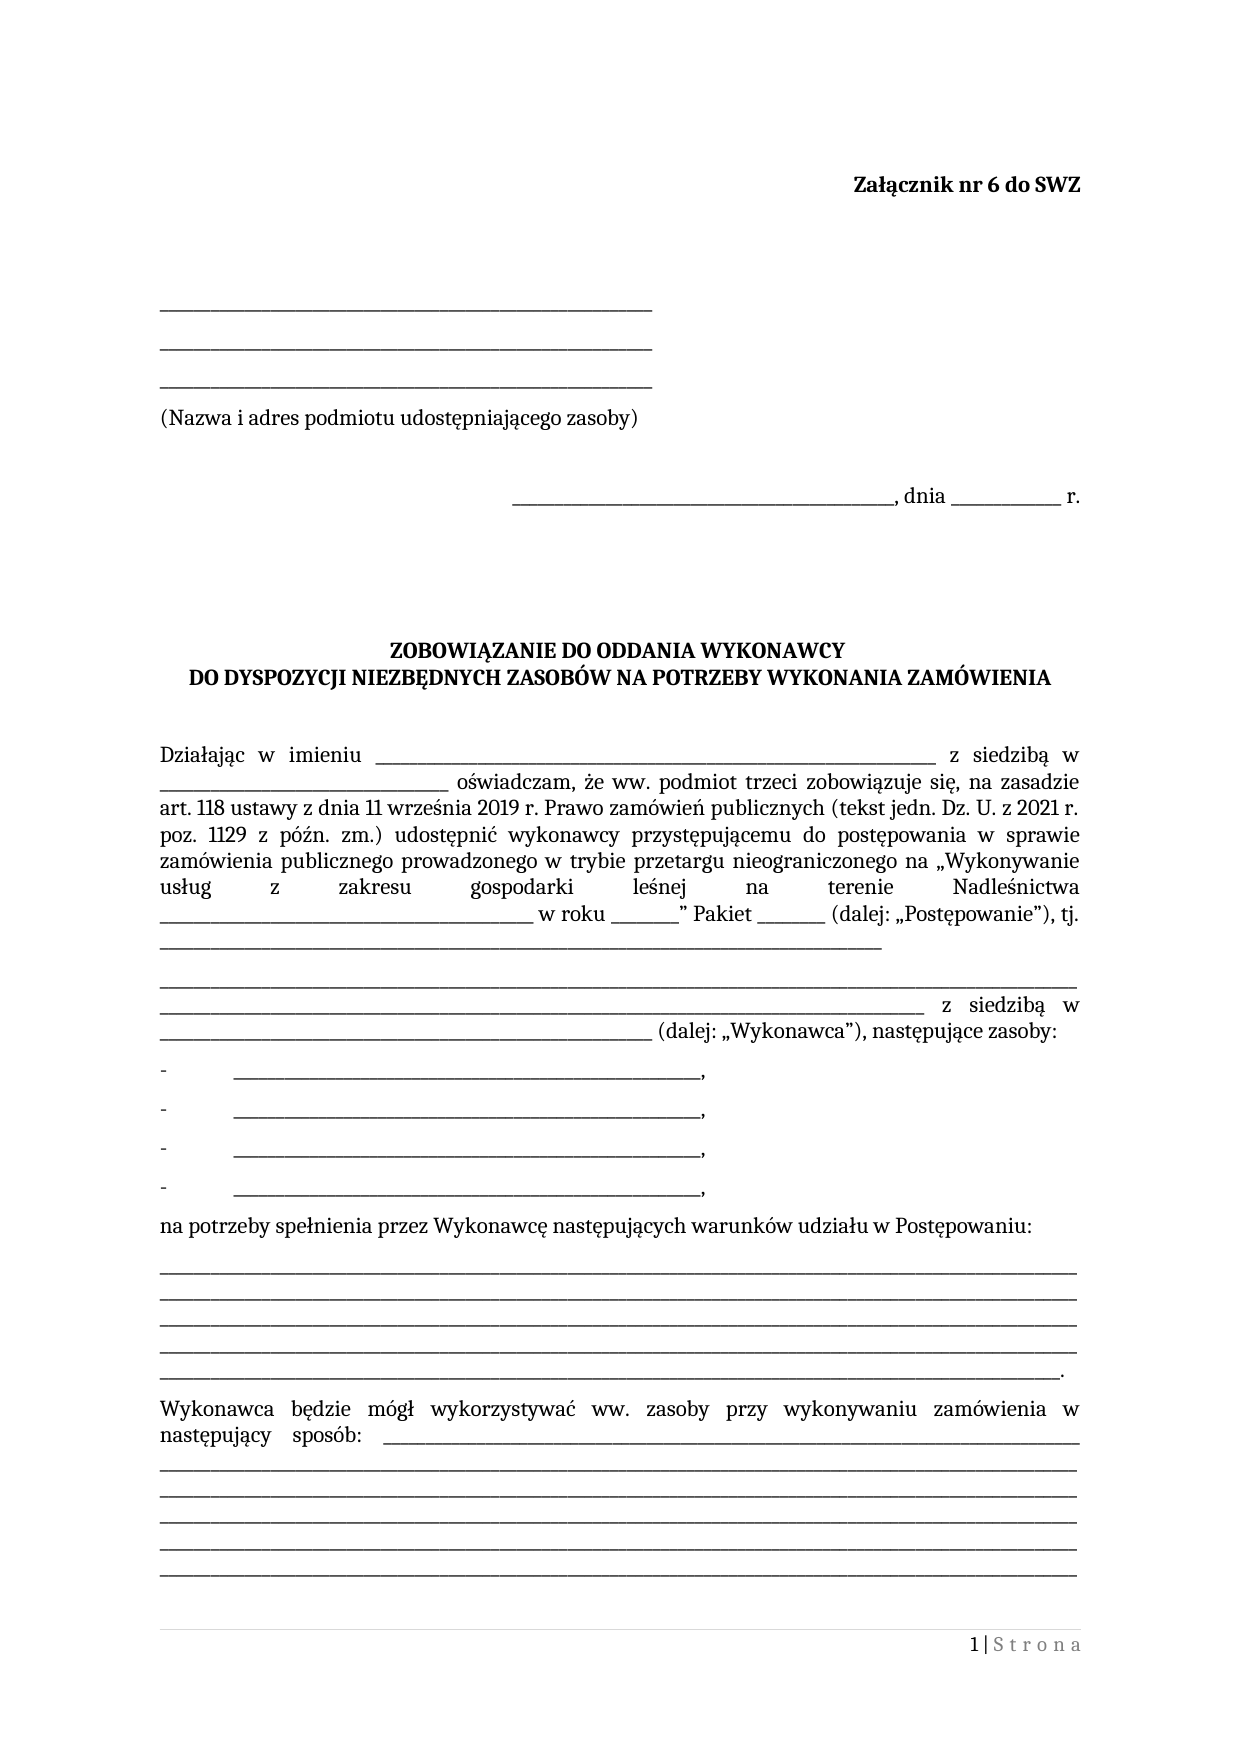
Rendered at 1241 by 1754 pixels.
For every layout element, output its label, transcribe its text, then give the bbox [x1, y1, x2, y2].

text na potrzeby spełnienia przez Wykonawcę następujących warunków udziału w Postępowaniu: [159, 1213, 1081, 1239]
text - _______________________________________________________, [159, 1096, 1081, 1122]
text __________________________________________________________ [159, 366, 1081, 393]
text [159, 1396, 1081, 1580]
text __________________________________________________________________________________________________________________________________________________________________________________________________________________________________________________________________________________________________________________________________________________________________________________________________________________________________________________________________________________________________________________________________________________________. [159, 1251, 1081, 1383]
text - _______________________________________________________, [159, 1057, 1081, 1083]
text - _______________________________________________________, [159, 1174, 1081, 1200]
text - _______________________________________________________, [159, 1135, 1081, 1161]
text (Nazwa i adres podmiotu udostępniającego zasoby) [159, 405, 1081, 431]
text ZOBOWIĄZANIE DO ODDANIA WYKONAWCY DO DYSPOZYCJI NIEZBĘDNYCH ZASOBÓW NA POTRZEBY WYKONANIA ZAMÓWIENIA [159, 638, 1081, 691]
text __________________________________________________________ [159, 327, 1081, 354]
text _____________________________________________, dnia _____________ r. [159, 483, 1081, 509]
text Działając w imieniu __________________________________________________________________ z siedzibą w __________________________________ oświadczam, że ww. podmiot trzeci zobowiązuje się, na zasadzie art. 118 ustawy z dnia 11 września 2019 r. Prawo zamówień publicznych (tekst jedn. Dz. U. z 2021 r. poz. 1129 z późn. zm.) udostępnić wykonawcy przystępującemu do postępowania w sprawie zamówienia publicznego prowadzonego w trybie przetargu nieograniczonego na „Wykonywanie usług z zakresu gospodarki leśnej na terenie Nadleśnictwa ____________________________________________ w roku ________” Pakiet ________ (dalej: „Postępowanie”), tj. _____________________________________________________________________________________ [159, 742, 1081, 953]
text __________________________________________________________ [159, 288, 1081, 315]
text Załącznik nr 6 do SWZ [159, 172, 1081, 198]
text ______________________________________________________________________________________________________________________________________________________________________________________________________ z siedzibą w __________________________________________________________ (dalej: „Wykonawca”), następujące zasoby: [159, 966, 1081, 1045]
